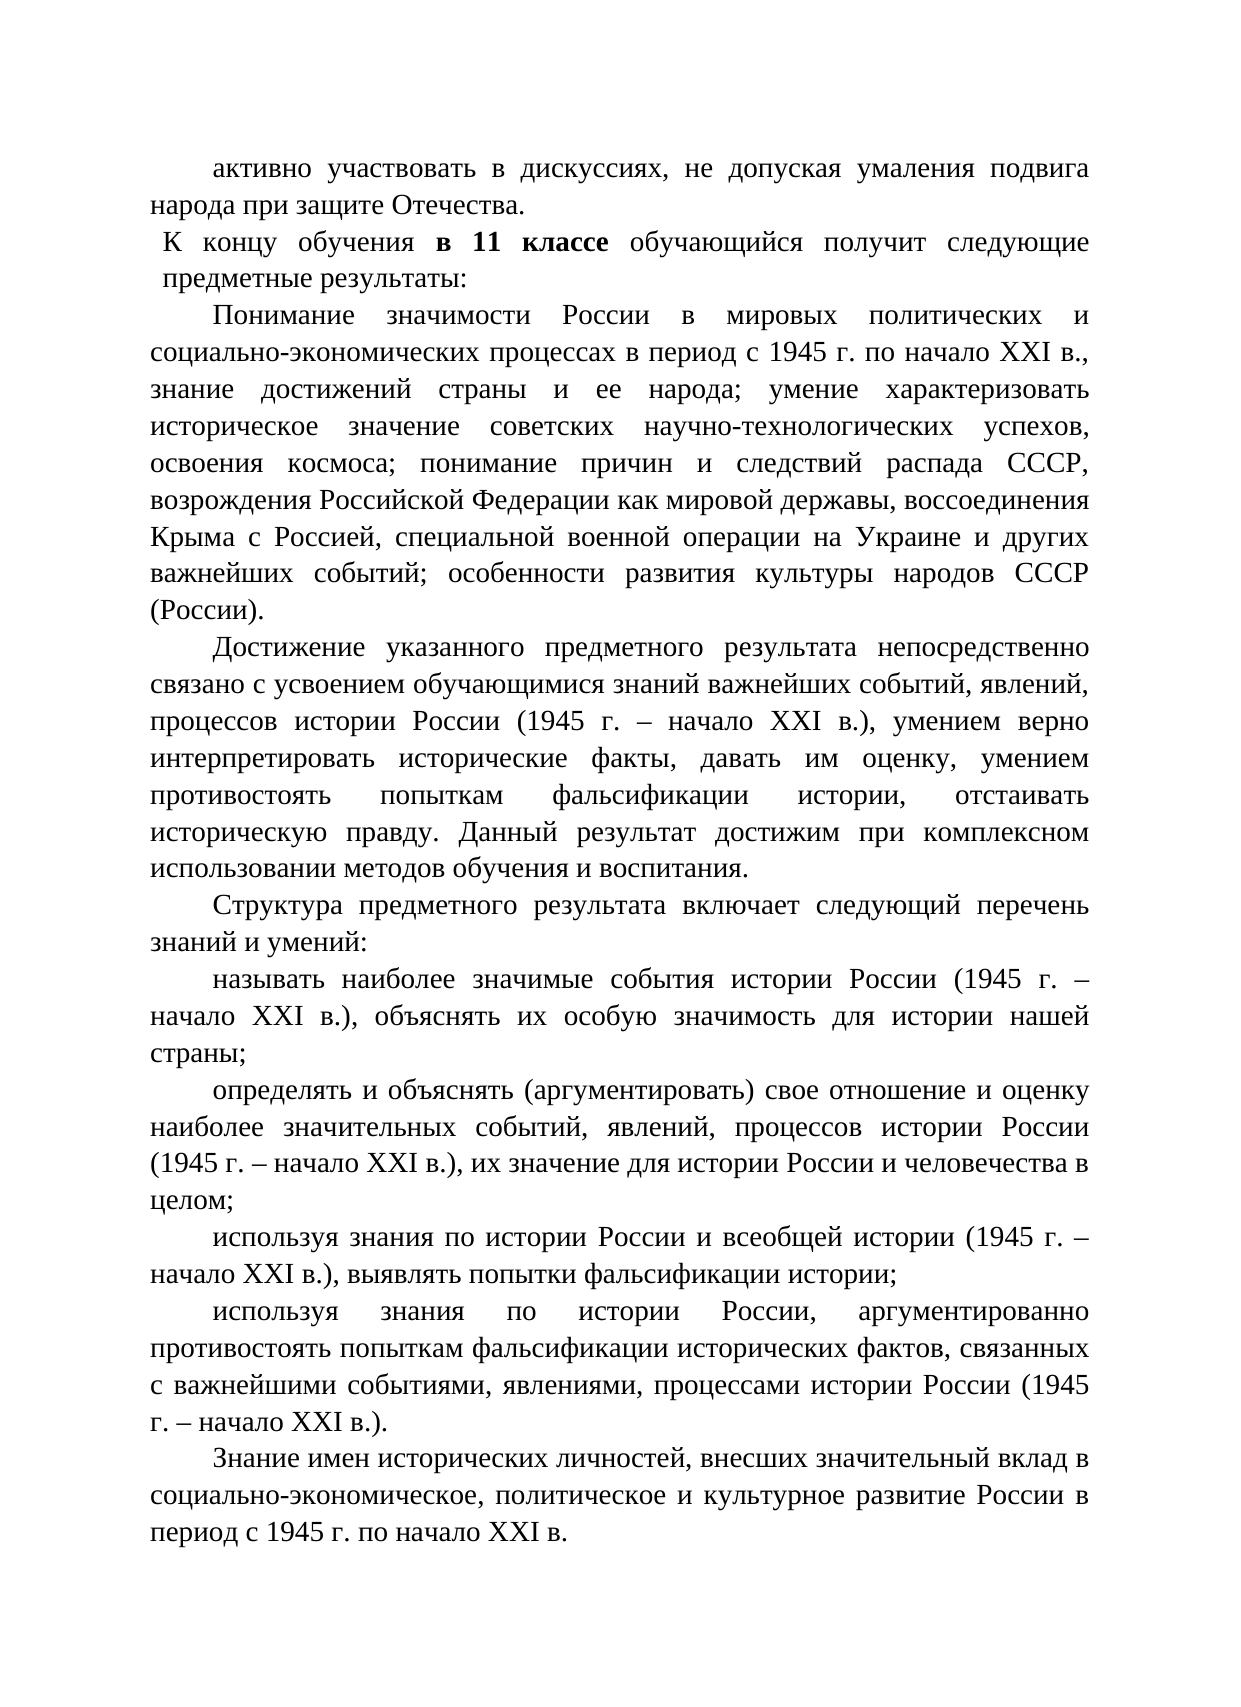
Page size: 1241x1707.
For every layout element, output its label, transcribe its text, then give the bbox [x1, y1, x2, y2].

text определять и объяснять (аргументировать) свое отношение и оценку наиболее значительных событий, явлений, процессов истории России (1945 г. – начало ХХI в.), их значение для истории России и человечества в целом; [150, 1072, 1090, 1216]
text используя знания по истории России и всеобщей истории (1945 г. – начало ХХI в.), выявлять попытки фальсификации истории; [150, 1219, 1090, 1290]
text Понимание значимости России в мировых политических и социально-экономических процессах в период с 1945 г. по начало ХХI в., знание достижений страны и ее народа; умение характеризовать историческое значение советских научно-технологических успехов, освоения космоса; понимание причин и следствий распада СССР, возрождения Российской Федерации как мировой державы, воссоединения Крыма с Россией, специальной военной операции на Украине и других важнейших событий; особенности развития культуры народов СССР (России). [150, 297, 1090, 626]
text используя знания по истории России, аргументированно противостоять попыткам фальсификации исторических фактов, связанных с важнейшими событиями, явлениями, процессами истории России (1945 г. – начало ХХI в.). [150, 1293, 1090, 1437]
text активно участвовать в дискуссиях, не допуская умаления подвига народа при защите Отечества. [150, 150, 1090, 220]
text Достижение указанного предметного результата непосредственно связано с усвоением обучающимися знаний важнейших событий, явлений, процессов истории России (1945 г. – начало ХХI в.), умением верно интерпретировать исторические факты, давать им оценку, умением противостоять попыткам фальсификации истории, отстаивать историческую правду. Данный результат достижим при комплексном использовании методов обучения и воспитания. [150, 629, 1090, 884]
text Структура предметного результата включает следующий перечень знаний и умений: [150, 887, 1090, 958]
text Знание имен исторических личностей, внесших значительный вклад в социально-экономическое, политическое и культурное развитие России в период с 1945 г. по начало ХХI в. [150, 1441, 1090, 1548]
text называть наиболее значимые события истории России (1945 г. – начало ХХI в.), объяснять их особую значимость для истории нашей страны; [150, 961, 1090, 1068]
text К концу обучения в 11 классе обучающийся получит следующие предметные результаты: [162, 224, 1090, 294]
